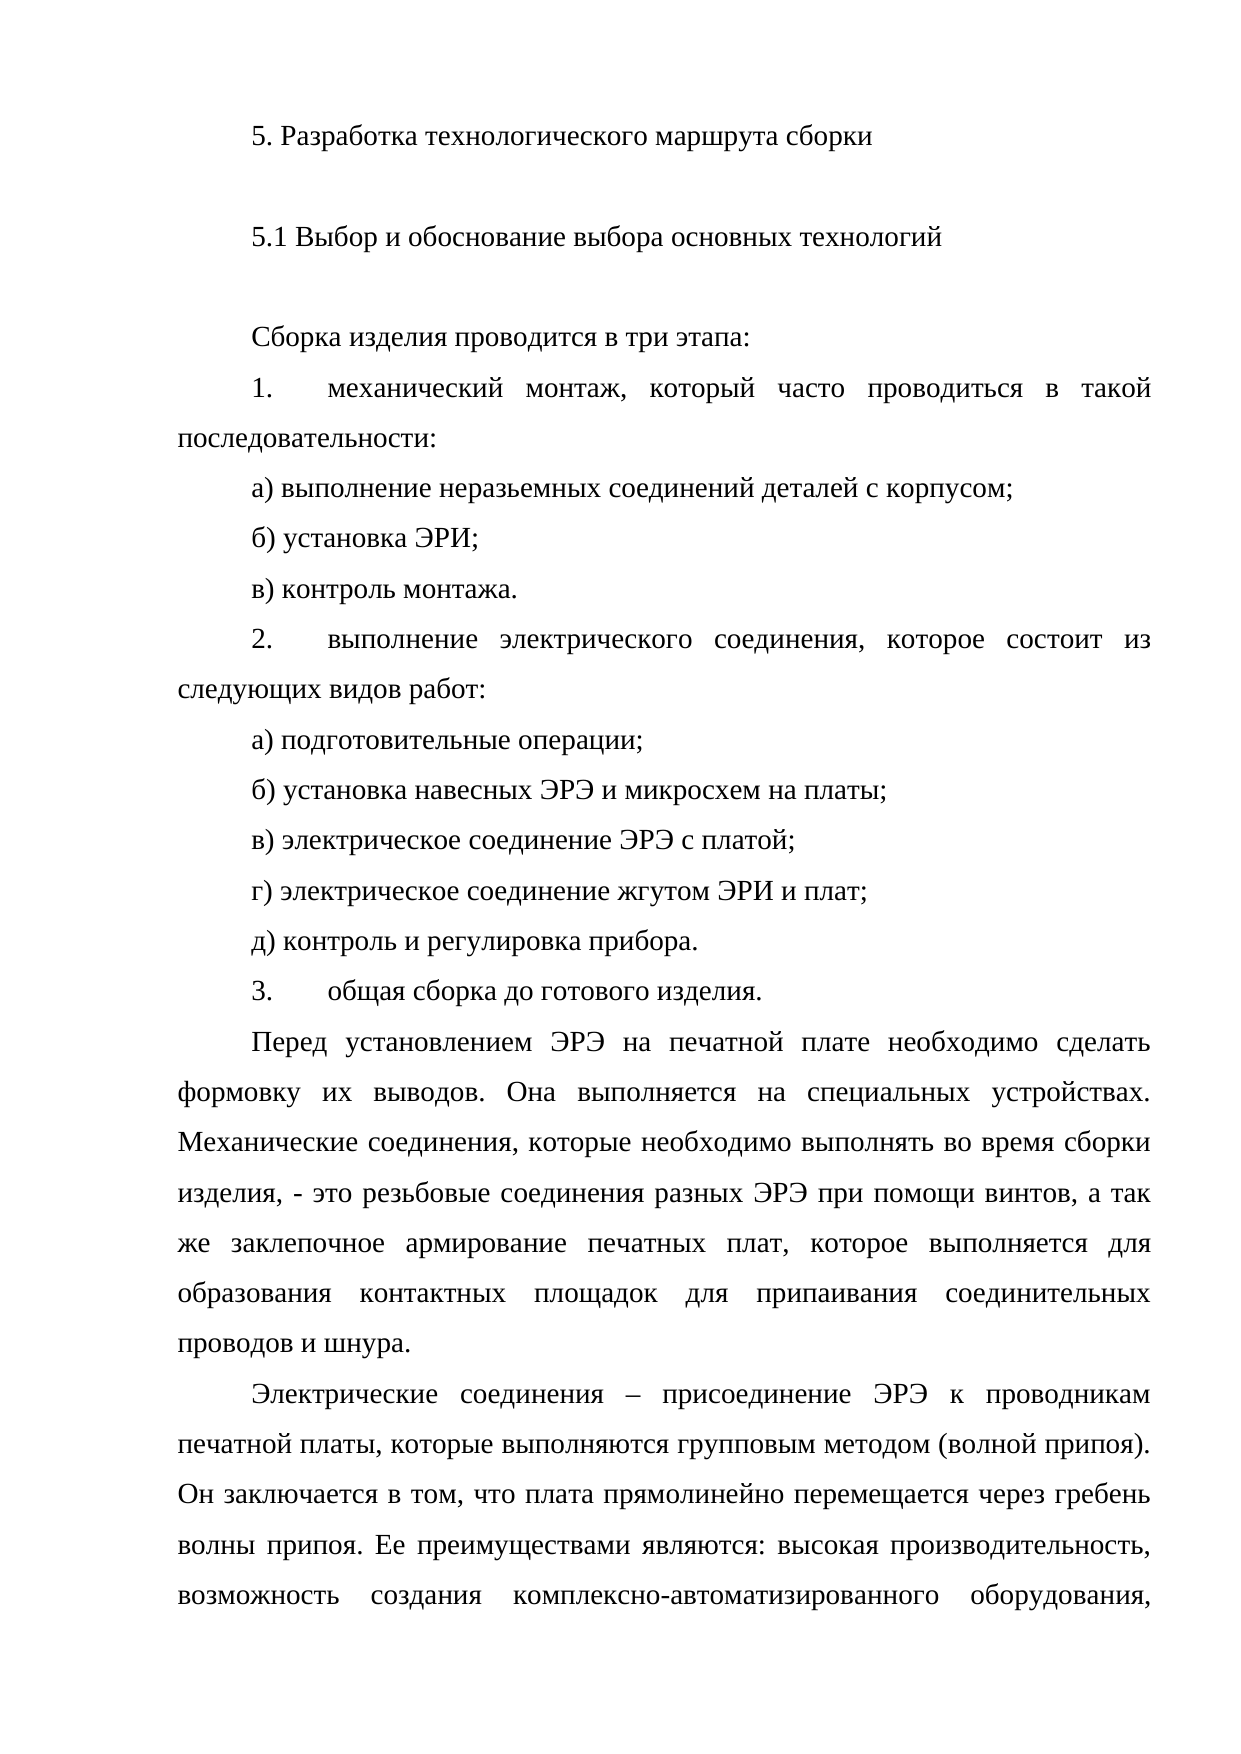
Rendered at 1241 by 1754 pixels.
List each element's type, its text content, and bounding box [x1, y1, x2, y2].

text в) контроль монтажа. [177, 571, 1152, 604]
text а) подготовительные операции; [177, 722, 1152, 755]
text г) электрическое соединение жгутом ЭРИ и плат; [177, 873, 1152, 906]
text а) выполнение неразьемных соединений деталей с корпусом; [177, 470, 1152, 504]
text Сборка изделия проводится в три этапа: [177, 319, 1152, 353]
text Перед установлением ЭРЭ на печатной плате необходимо сделать формовку их выводов. Она выполняется на специальных устройствах. Механические соединения, которые необходимо выполнять во время сборки изделия, - это резьбовые соединения разных ЭРЭ при помощи винтов, а так же заклепочное армирование печатных плат, которое выполняется для образования контактных площадок для припаивания соединительных проводов и шнура. [177, 1024, 1152, 1359]
text д) контроль и регулировка прибора. [177, 923, 1152, 957]
text б) установка навесных ЭРЭ и микросхем на платы; [177, 772, 1152, 806]
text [177, 1376, 1152, 1611]
text б) установка ЭРИ; [177, 521, 1152, 554]
text 5. Разработка технологического маршрута сборки [177, 118, 1152, 152]
list выполнение электрического соединения, которое состоит из следующих видов работ: [177, 621, 1152, 705]
list общая сборка до готового изделия. [177, 973, 1152, 1007]
subtitle 5.1 Выбор и обоснование выбора основных технологий [177, 219, 1152, 252]
list механический монтаж, который часто проводиться в такой последовательности: [177, 370, 1152, 453]
text в) электрическое соединение ЭРЭ с платой; [177, 822, 1152, 856]
